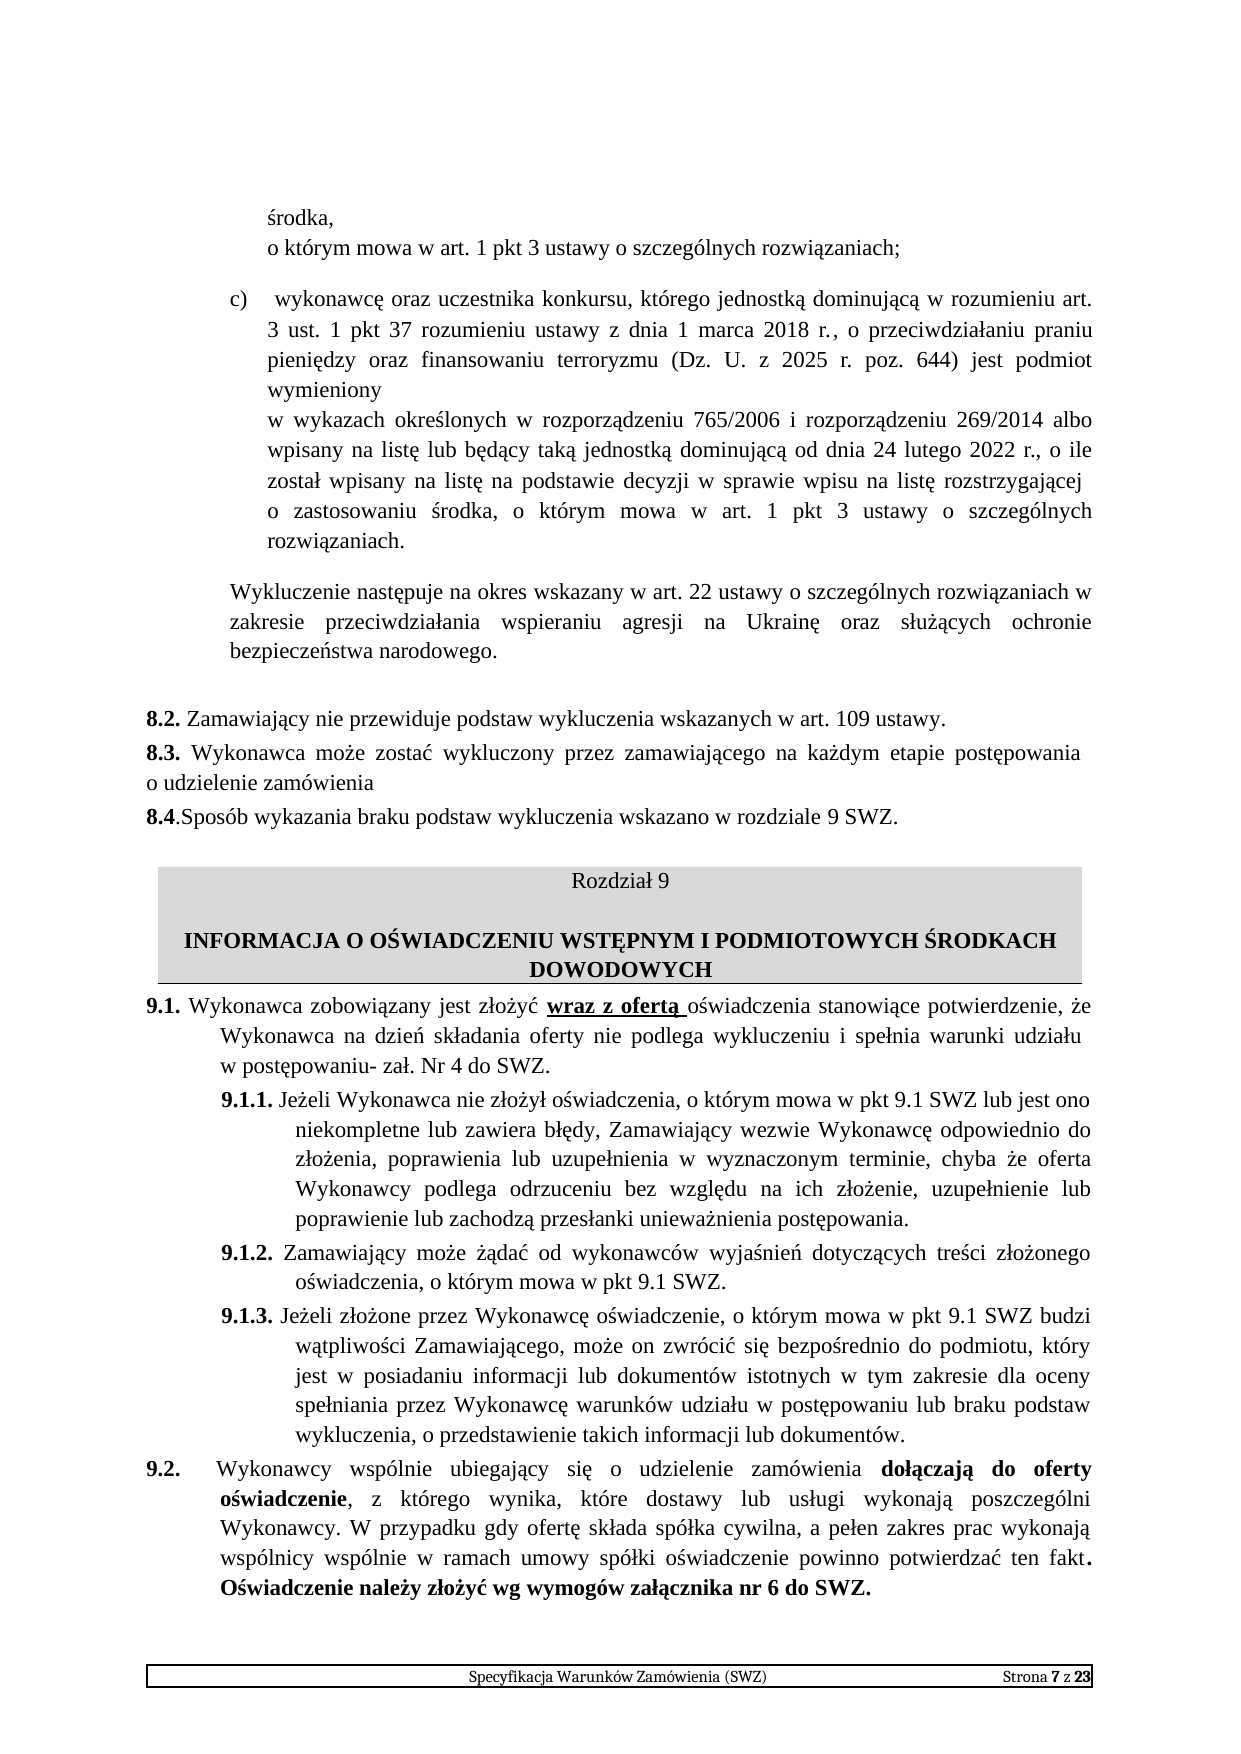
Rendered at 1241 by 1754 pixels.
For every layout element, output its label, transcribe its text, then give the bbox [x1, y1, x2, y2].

text 8.3. Wykonawca może zostać wykluczony przez zamawiającego na każdym etapie postępowania o udzielenie zamówienia [146, 739, 1092, 796]
text 9.1.1. Jeżeli Wykonawca nie złożył oświadczenia, o którym mowa w pkt 9.1 SWZ lub jest ono niekompletne lub zawiera błędy, Zamawiający wezwie Wykonawcę odpowiednio do złożenia, poprawienia lub uzupełnienia w wyznaczonym terminie, chyba że oferta Wykonawcy podlega odrzuceniu bez względu na ich złożenie, uzupełnienie lub poprawienie lub zachodzą przesłanki unieważnienia postępowania. [221, 1086, 1092, 1231]
subtitle INFORMACJA O OŚWIADCZENIU WSTĘPNYM I PODMIOTOWYCH ŚRODKACH DOWODOWYCH [158, 927, 1082, 983]
list wykonawcę oraz uczestnika konkursu, którego jednostką dominującą w rozumieniu art. 3 ust. 1 pkt 37 rozumieniu ustawy z dnia 1 marca 2018 r., o przeciwdziałaniu praniu pieniędzy oraz finansowaniu terroryzmu (Dz. U. z 2025 r. poz. 644) jest podmiot wymieniony w wykazach określonych w rozporządzeniu 765/2006 i rozporządzeniu 269/2014 albo wpisany na listę lub będący taką jednostką dominującą od dnia 24 lutego 2022 r., o ile został wpisany na listę na podstawie decyzji w sprawie wpisu na listę rozstrzygającej o zastosowaniu środka, o którym mowa w art. 1 pkt 3 ustawy o szczególnych rozwiązaniach. [229, 286, 1093, 553]
text 9.2. Wykonawcy wspólnie ubiegający się o udzielenie zamówienia dołączają do oferty oświadczenie, z którego wynika, które dostawy lub usługi wykonają poszczególni Wykonawcy. W przypadku gdy ofertę składa spółka cywilna, a pełen zakres prac wykonają wspólnicy wspólnie w ramach umowy spółki oświadczenie powinno potwierdzać ten fakt. Oświadczenie należy złożyć wg wymogów załącznika nr 6 do SWZ. [146, 1455, 1092, 1600]
text 9.1.3. Jeżeli złożone przez Wykonawcę oświadczenie, o którym mowa w pkt 9.1 SWZ budzi wątpliwości Zamawiającego, może on zwrócić się bezpośrednio do podmiotu, który jest w posiadaniu informacji lub dokumentów istotnych w tym zakresie dla oceny spełniania przez Wykonawcę warunków udziału w postępowaniu lub braku podstaw wykluczenia, o przedstawienie takich informacji lub dokumentów. [221, 1302, 1092, 1447]
text 9.1.2. Zamawiający może żądać od wykonawców wyjaśnień dotyczących treści złożonego oświadczenia, o którym mowa w pkt 9.1 SWZ. [221, 1239, 1092, 1295]
text Rozdział 9 [158, 867, 1082, 894]
text 9.1. Wykonawca zobowiązany jest złożyć wraz z ofertą oświadczenia stanowiące potwierdzenie, że Wykonawca na dzień składania oferty nie podlega wykluczeniu i spełnia warunki udziału w postępowaniu- zał. Nr 4 do SWZ. [146, 993, 1092, 1078]
text Wykluczenie następuje na okres wskazany w art. 22 ustawy o szczególnych rozwiązaniach w zakresie przeciwdziałania wspieraniu agresji na Ukrainę oraz służących ochronie bezpieczeństwa narodowego. [229, 578, 1093, 664]
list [229, 204, 1093, 261]
text 8.2. Zamawiający nie przewiduje podstaw wykluczenia wskazanych w art. 109 ustawy. [146, 706, 1092, 732]
text 8.4.Sposób wykazania braku podstaw wykluczenia wskazano w rozdziale 9 SWZ. [146, 803, 1092, 829]
